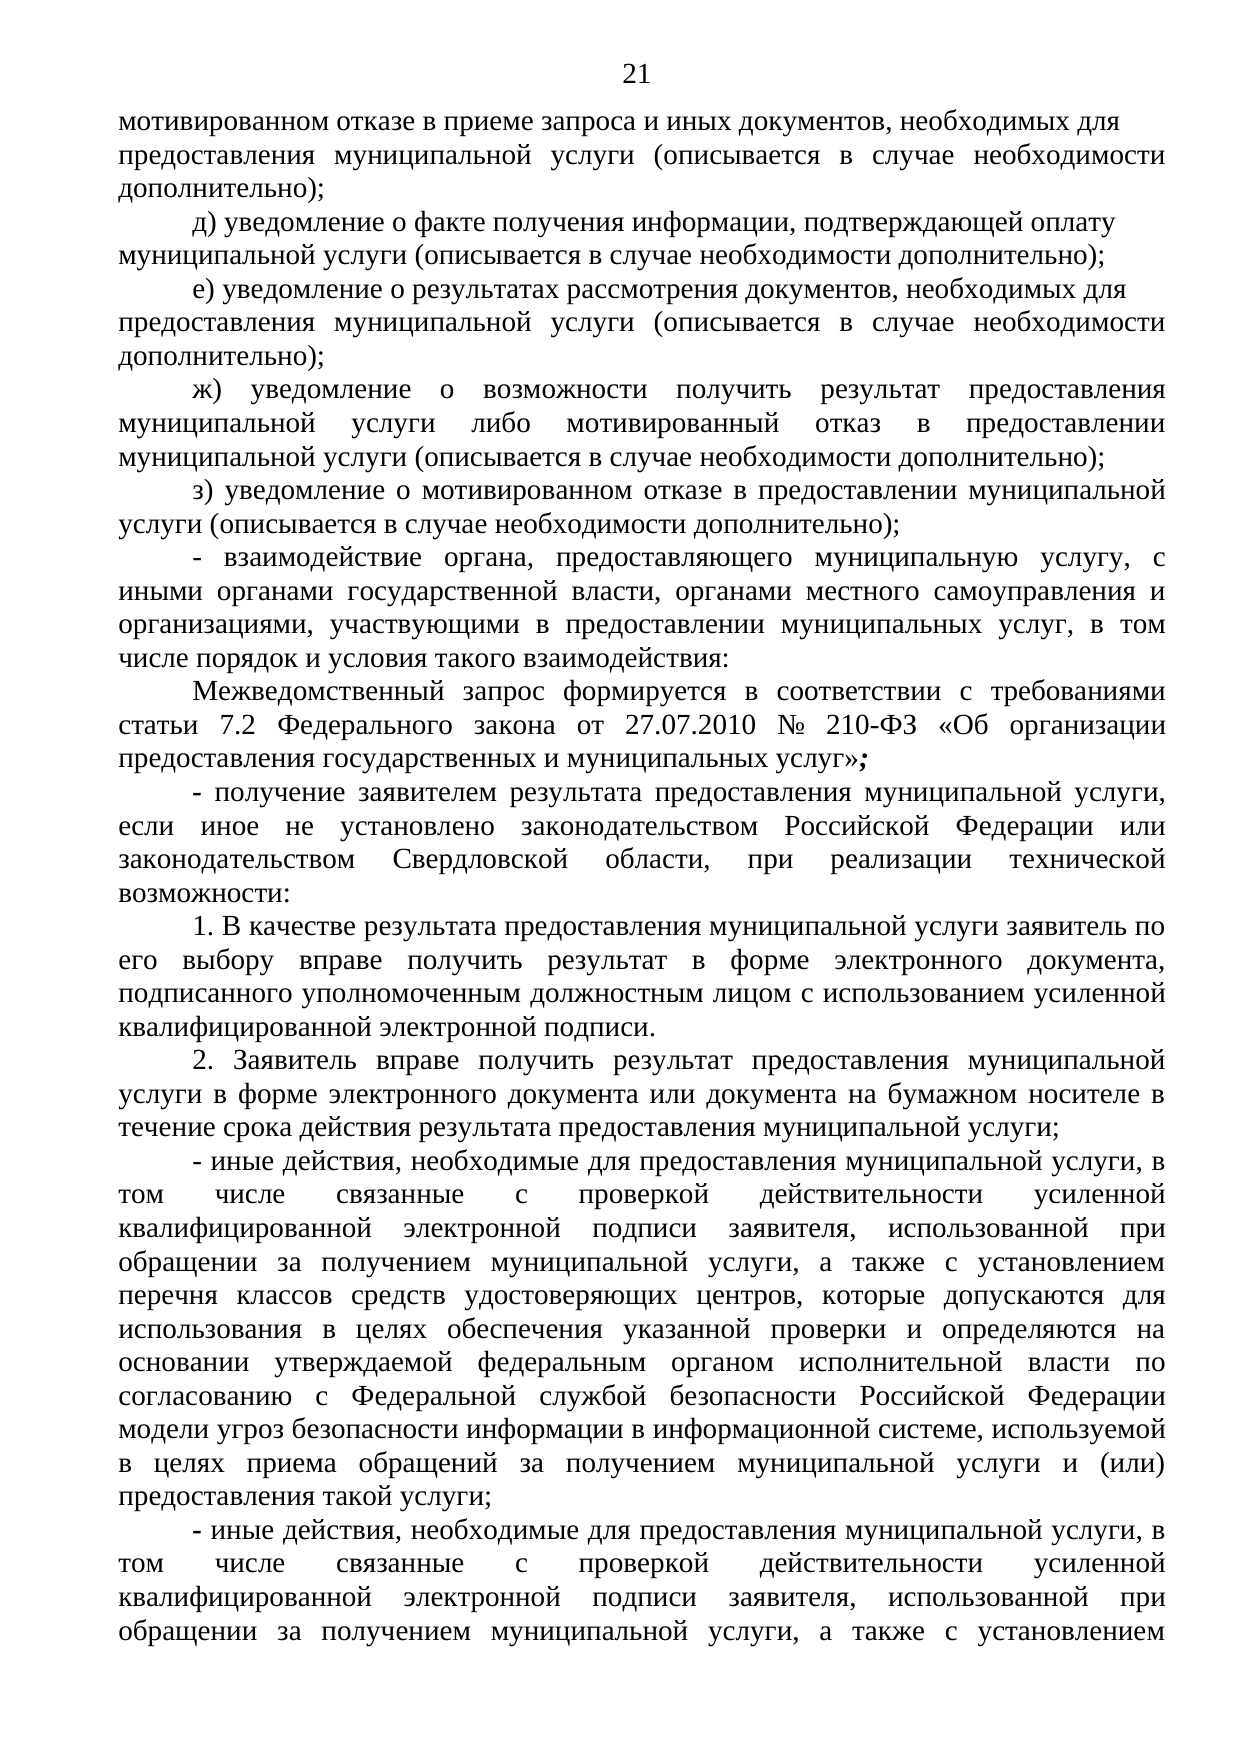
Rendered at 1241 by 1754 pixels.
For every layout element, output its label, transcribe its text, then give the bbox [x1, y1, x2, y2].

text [118, 1512, 1167, 1646]
text з) уведомление о мотивированном отказе в предоставлении муниципальной услуги (описывается в случае необходимости дополнительно); [118, 472, 1167, 539]
text муниципальной услуги (описывается в случае необходимости дополнительно); [118, 237, 1167, 271]
text Межведомственный запрос формируется в соответствии с требованиями статьи 7.2 Федерального закона от 27.07.2010 № 210-ФЗ «Об организации предоставления государственных и муниципальных услуг»; [118, 673, 1167, 774]
text - взаимодействие органа, предоставляющего муниципальную услугу, с иными органами государственной власти, органами местного самоуправления и организациями, участвующими в предоставлении муниципальных услуг, в том числе порядок и условия такого взаимодействия: [118, 539, 1167, 673]
text мотивированном отказе в приеме запроса и иных документов, необходимых для [118, 103, 1167, 137]
text е) уведомление о результатах рассмотрения документов, необходимых для [118, 271, 1167, 304]
text - получение заявителем результата предоставления муниципальной услуги, если иное не установлено законодательством Российской Федерации или законодательством Свердловской области, при реализации технической возможности: [118, 774, 1167, 908]
text предоставления муниципальной услуги (описывается в случае необходимости дополнительно); [118, 304, 1167, 372]
text д) уведомление о факте получения информации, подтверждающей оплату [118, 204, 1167, 237]
text 2. Заявитель вправе получить результат предоставления муниципальной услуги в форме электронного документа или документа на бумажном носителе в течение срока действия результата предоставления муниципальной услуги; [118, 1042, 1167, 1143]
text ж) уведомление о возможности получить результат предоставления муниципальной услуги либо мотивированный отказ в предоставлении муниципальной услуги (описывается в случае необходимости дополнительно); [118, 372, 1167, 472]
text 1. В качестве результата предоставления муниципальной услуги заявитель по его выбору вправе получить результат в форме электронного документа, подписанного уполномоченным должностным лицом с использованием усиленной квалифицированной электронной подписи. [118, 908, 1167, 1042]
text предоставления муниципальной услуги (описывается в случае необходимости дополнительно); [118, 137, 1167, 204]
text - иные действия, необходимые для предоставления муниципальной услуги, в том числе связанные с проверкой действительности усиленной квалифицированной электронной подписи заявителя, использованной при обращении за получением муниципальной услуги, а также с установлением перечня классов средств удостоверяющих центров, которые допускаются для использования в целях обеспечения указанной проверки и определяются на основании утверждаемой федеральным органом исполнительной власти по согласованию с Федеральной службой безопасности Российской Федерации модели угроз безопасности информации в информационной системе, используемой в целях приема обращений за получением муниципальной услуги и (или) предоставления такой услуги; [118, 1143, 1167, 1512]
